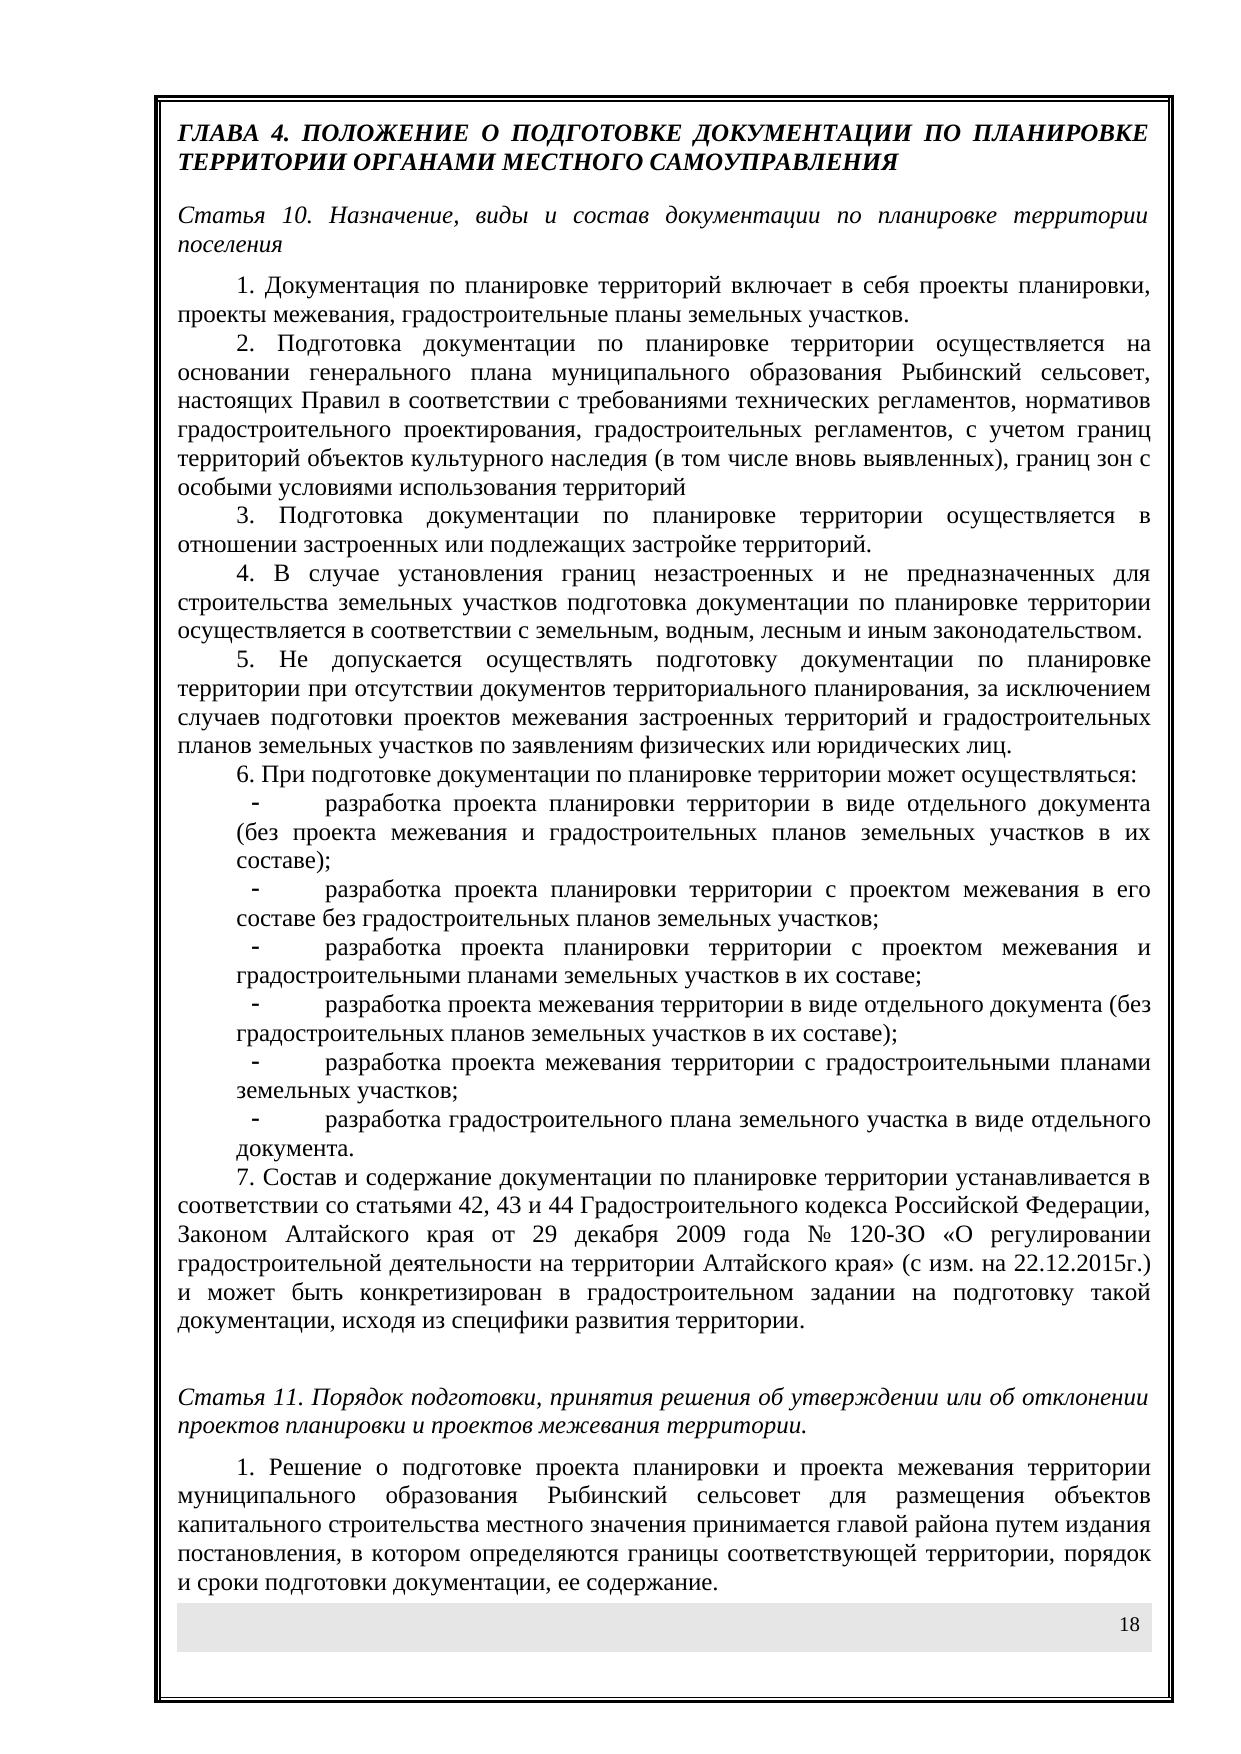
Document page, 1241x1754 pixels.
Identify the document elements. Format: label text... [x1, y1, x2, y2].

subtitle Статья 11. Порядок подготовки, принятия решения об утверждении или об отклонении проектов планировки и проектов межевания территории. [177, 1382, 1152, 1439]
list разработка градостроительного плана земельного участка в виде отдельного документа. [236, 1104, 1152, 1162]
list разработка проекта планировки территории с проектом межевания и градостроительными планами земельных участков в их составе; [236, 932, 1152, 989]
text 1. Решение о подготовке проекта планировки и проекта межевания территории муниципального образования Рыбинский сельсовет для размещения объектов капитального строительства местного значения принимается главой района путем издания постановления, в котором определяются границы соответствующей территории, порядок и сроки подготовки документации, ее содержание. [177, 1452, 1152, 1596]
text 6. При подготовке документации по планировке территории может осуществляться: [177, 759, 1152, 788]
text 4. В случае установления границ незастроенных и не предназначенных для строительства земельных участков подготовка документации по планировке территории осуществляется в соответствии с земельным, водным, лесным и иным законодательством. [177, 558, 1152, 644]
text 3. Подготовка документации по планировке территории осуществляется в отношении застроенных или подлежащих застройке территорий. [177, 501, 1152, 558]
list разработка проекта планировки территории с проектом межевания в его составе без градостроительных планов земельных участков; [236, 874, 1152, 932]
list разработка проекта межевания территории с градостроительными планами земельных участков; [236, 1047, 1152, 1104]
text 5. Не допускается осуществлять подготовку документации по планировке территории при отсутствии документов территориального планирования, за исключением случаев подготовки проектов межевания застроенных территорий и градостроительных планов земельных участков по заявлениям физических или юридических лиц. [177, 644, 1152, 759]
text 2. Подготовка документации по планировке территории осуществляется на основании генерального плана муниципального образования Рыбинский сельсовет, настоящих Правил в соответствии с требованиями технических регламентов, нормативов градостроительного проектирования, градостроительных регламентов, с учетом границ территорий объектов культурного наследия (в том числе вновь выявленных), границ зон с особыми условиями использования территорий [177, 328, 1152, 501]
list разработка проекта планировки территории в виде отдельного документа (без проекта межевания и градостроительных планов земельных участков в их составе); [236, 788, 1152, 874]
subtitle Статья 10. Назначение, виды и состав документации по планировке территории поселения [177, 201, 1152, 258]
list разработка проекта межевания территории в виде отдельного документа (без градостроительных планов земельных участков в их составе); [236, 989, 1152, 1047]
text 7. Состав и содержание документации по планировке территории устанавливается в соответствии со статьями 42, 43 и 44 Градостроительного кодекса Российской Федерации, Законом Алтайского края от 29 декабря 2009 года № 120-ЗО «О регулировании градостроительной деятельности на территории Алтайского края» (с изм. на 22.12.2015г.) и может быть конкретизирован в градостроительном задании на подготовку такой документации, исходя из специфики развития территории. [177, 1162, 1152, 1334]
subtitle ГЛАВА 4. ПОЛОЖЕНИЕ О ПОДГОТОВКЕ ДОКУМЕНТАЦИИ ПО ПЛАНИРОВКЕ ТЕРРИТОРИИ ОРГАНАМИ МЕСТНОГО САМОУПРАВЛЕНИЯ [177, 118, 1152, 176]
text 1. Документация по планировке территорий включает в себя проекты планировки, проекты межевания, градостроительные планы земельных участков. [177, 271, 1152, 328]
